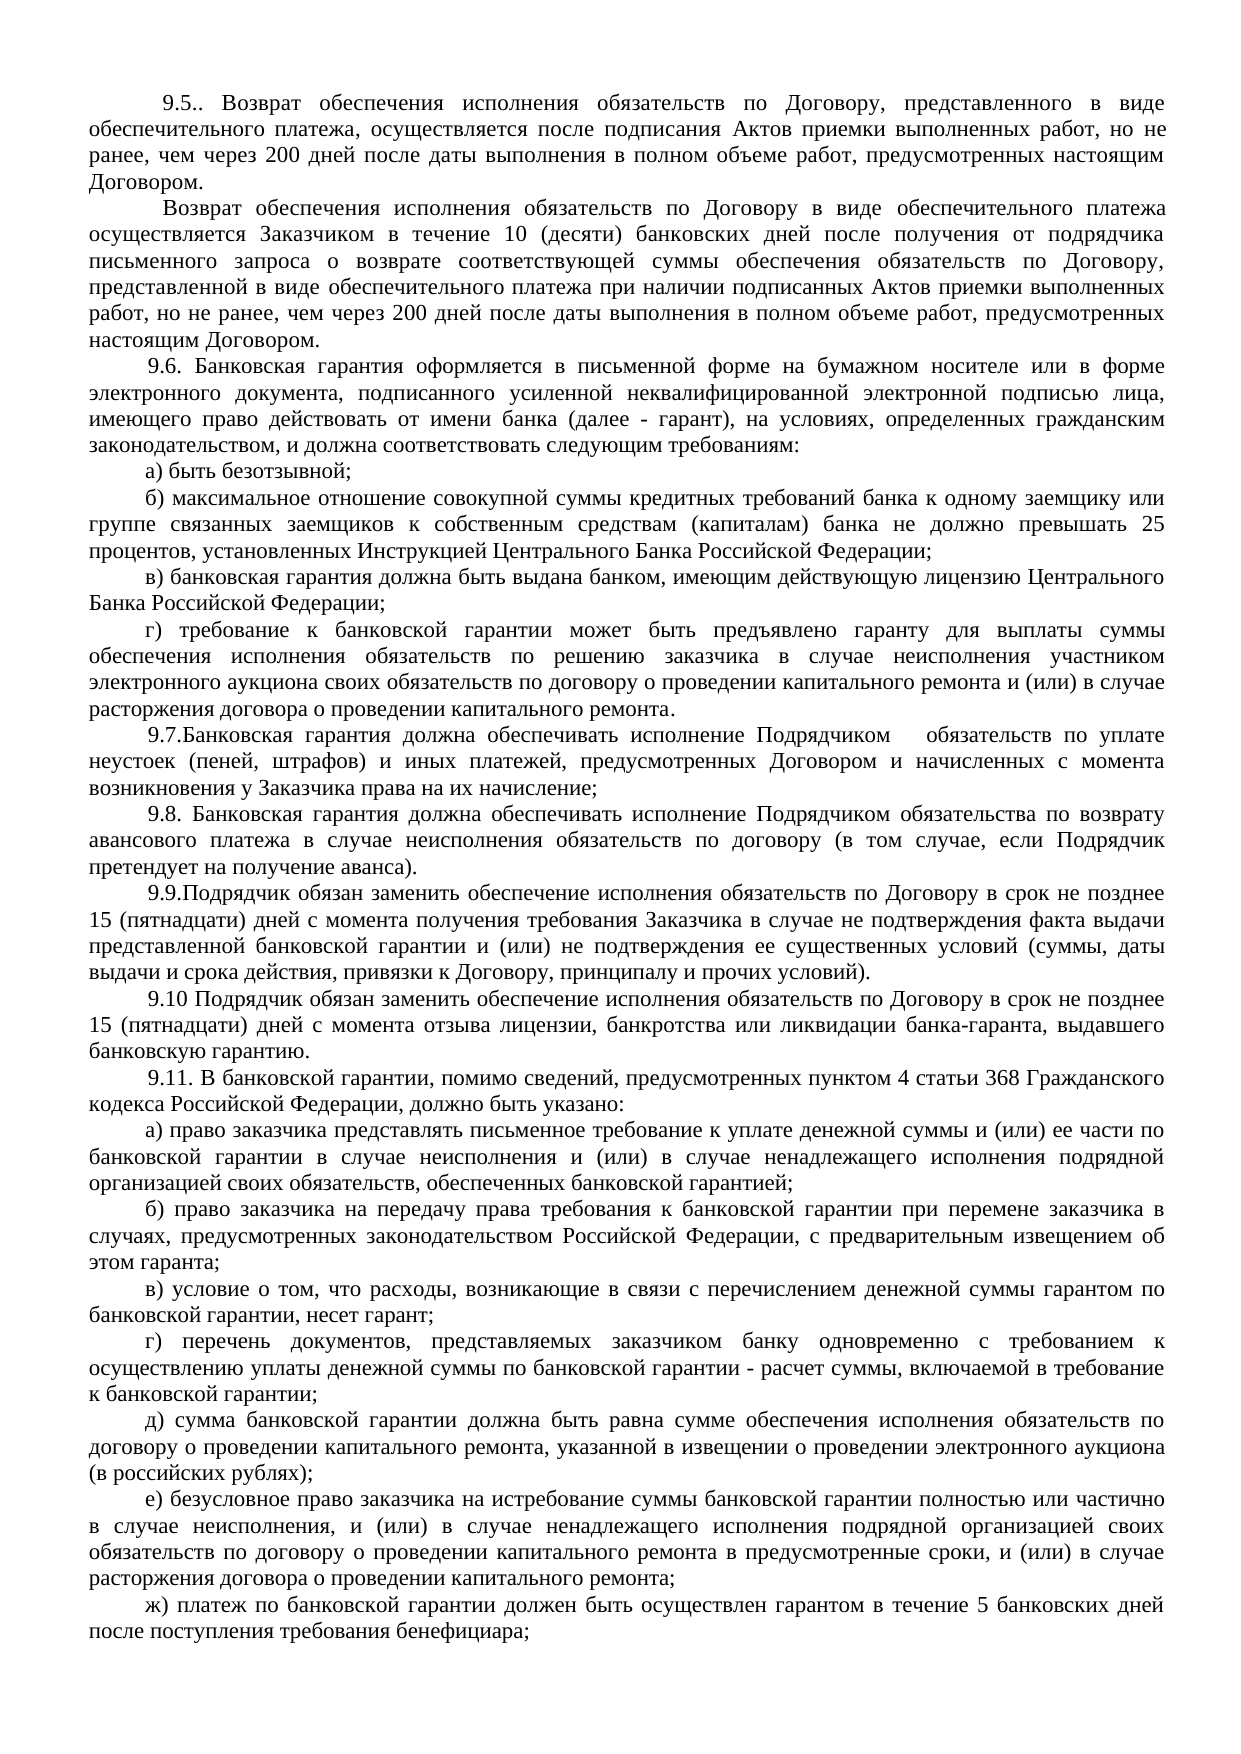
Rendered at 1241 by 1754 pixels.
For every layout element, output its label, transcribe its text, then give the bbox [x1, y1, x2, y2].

text б) право заказчика на передачу права требования к банковской гарантии при перемене заказчика в случаях, предусмотренных законодательством Российской Федерации, с предварительным извещением об этом гаранта; [89, 1196, 1167, 1274]
text 9.5.. Возврат обеспечения исполнения обязательств по Договору, представленного в виде обеспечительного платежа, осуществляется после подписания Актов приемки выполненных работ, но не ранее, чем через 200 дней после даты выполнения в полном объеме работ, предусмотренных настоящим Договором. [89, 89, 1167, 194]
text Возврат обеспечения исполнения обязательств по Договору в виде обеспечительного платежа осуществляется Заказчиком в течение 10 (десяти) банковских дней после получения от подрядчика письменного запроса о возврате соответствующей суммы обеспечения обязательств по Договору, представленной в виде обеспечительного платежа при наличии подписанных Актов приемки выполненных работ, но не ранее, чем через 200 дней после даты выполнения в полном объеме работ, предусмотренных настоящим Договором. [89, 194, 1167, 352]
text в) банковская гарантия должна быть выдана банком, имеющим действующую лицензию Центрального Банка Российской Федерации; [89, 563, 1167, 616]
text а) быть безотзывной; [89, 458, 1167, 484]
text г) перечень документов, представляемых заказчиком банку одновременно с требованием к осуществлению уплаты денежной суммы по банковской гарантии - расчет суммы, включаемой в требование к банковской гарантии; [89, 1327, 1167, 1406]
text 9.8. Банковская гарантия должна обеспечивать исполнение Подрядчиком обязательства по возврату авансового платежа в случае неисполнения обязательств по договору (в том случае, если Подрядчик претендует на получение аванса). [89, 800, 1167, 879]
text в) условие о том, что расходы, возникающие в связи с перечислением денежной суммы гарантом по банковской гарантии, несет гарант; [89, 1274, 1167, 1327]
text 9.9.Подрядчик обязан заменить обеспечение исполнения обязательств по Договору в срок не позднее 15 (пятнадцати) дней с момента получения требования Заказчика в случае не подтверждения факта выдачи представленной банковской гарантии и (или) не подтверждения ее существенных условий (суммы, даты выдачи и срока действия, привязки к Договору, принципалу и прочих условий). [89, 879, 1167, 985]
text г) требование к банковской гарантии может быть предъявлено гаранту для выплаты суммы обеспечения исполнения обязательств по решению заказчика в случае неисполнения участником электронного аукциона своих обязательств по договору о проведении капитального ремонта и (или) в случае расторжения договора о проведении капитального ремонта. [89, 616, 1167, 721]
text 9.6. Банковская гарантия оформляется в письменной форме на бумажном носителе или в форме электронного документа, подписанного усиленной неквалифицированной электронной подписью лица, имеющего право действовать от имени банка (далее - гарант), на условиях, определенных гражданским законодательством, и должна соответствовать следующим требованиям: [89, 352, 1167, 458]
text 9.11. В банковской гарантии, помимо сведений, предусмотренных пунктом 4 статьи 368 Гражданского кодекса Российской Федерации, должно быть указано: [89, 1064, 1167, 1116]
text б) максимальное отношение совокупной суммы кредитных требований банка к одному заемщику или группе связанных заемщиков к собственным средствам (капиталам) банка не должно превышать 25 процентов, установленных Инструкцией Центрального Банка Российской Федерации; [89, 484, 1167, 563]
text д) сумма банковской гарантии должна быть равна сумме обеспечения исполнения обязательств по договору о проведении капитального ремонта, указанной в извещении о проведении электронного аукциона (в российских рублях); [89, 1406, 1167, 1485]
text ж) платеж по банковской гарантии должен быть осуществлен гарантом в течение 5 банковских дней после поступления требования бенефициара; [89, 1591, 1167, 1643]
text е) безусловное право заказчика на истребование суммы банковской гарантии полностью или частично в случае неисполнения, и (или) в случае ненадлежащего исполнения подрядной организацией своих обязательств по договору о проведении капитального ремонта в предусмотренные сроки, и (или) в случае расторжения договора о проведении капитального ремонта; [89, 1485, 1167, 1591]
text 9.10 Подрядчик обязан заменить обеспечение исполнения обязательств по Договору в срок не позднее 15 (пятнадцати) дней с момента отзыва лицензии, банкротства или ликвидации банка-гаранта, выдавшего банковскую гарантию. [89, 985, 1167, 1064]
text а) право заказчика представлять письменное требование к уплате денежной суммы и (или) ее части по банковской гарантии в случае неисполнения и (или) в случае ненадлежащего исполнения подрядной организацией своих обязательств, обеспеченных банковской гарантией; [89, 1116, 1167, 1196]
text 9.7.Банковская гарантия должна обеспечивать исполнение Подрядчиком обязательств по уплате неустоек (пеней, штрафов) и иных платежей, предусмотренных Договором и начисленных с момента возникновения у Заказчика права на их начисление; [89, 721, 1167, 800]
